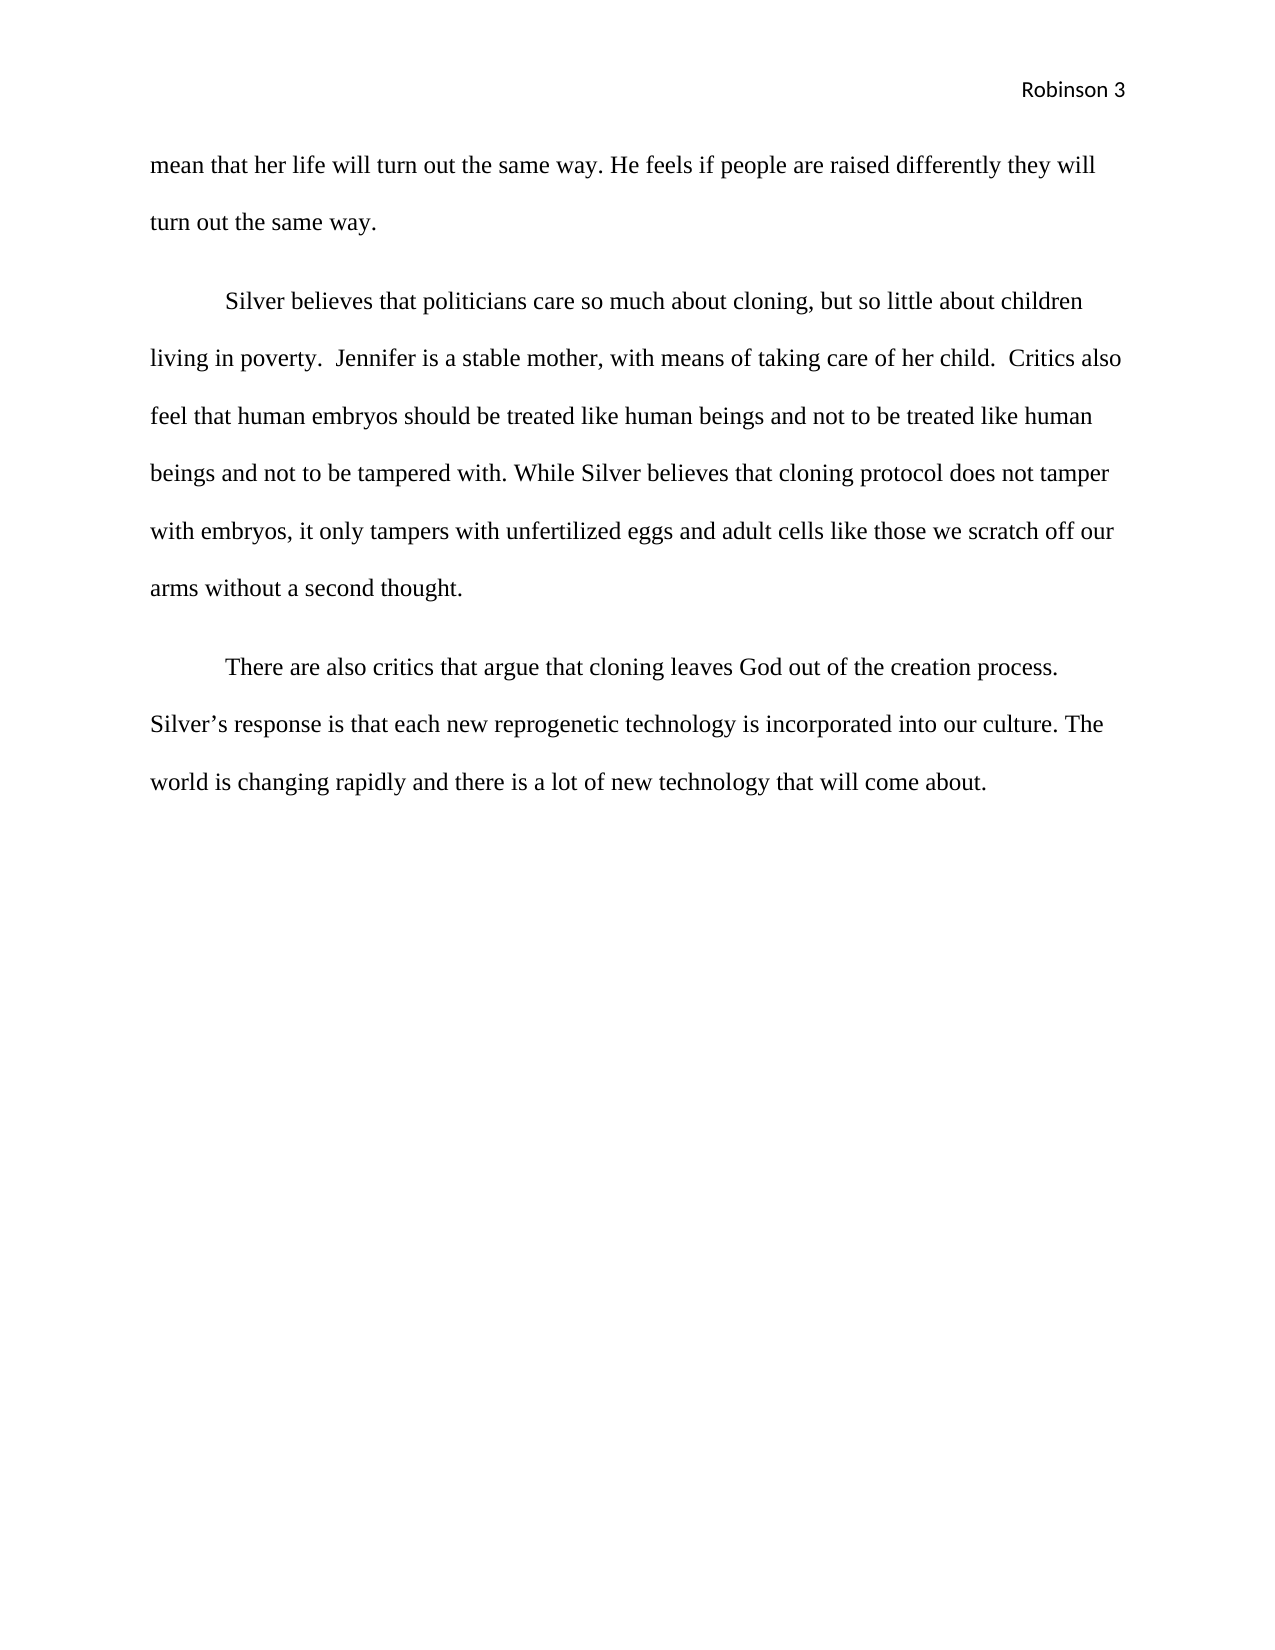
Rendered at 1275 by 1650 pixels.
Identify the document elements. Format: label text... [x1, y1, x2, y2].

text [150, 150, 1125, 236]
text There are also critics that argue that cloning leaves God out of the creation process. Silver’s response is that each new reprogenetic technology is incorporated into our culture. The world is changing rapidly and there is a lot of new technology that will come about. [150, 652, 1125, 795]
text Silver believes that politicians care so much about cloning, but so little about children living in poverty. Jennifer is a stable mother, with means of taking care of her child. Critics also feel that human embryos should be treated like human beings and not to be treated like human beings and not to be tampered with. While Silver believes that cloning protocol does not tamper with embryos, it only tampers with unfertilized eggs and adult cells like those we scratch off our arms without a second thought. [150, 286, 1125, 602]
